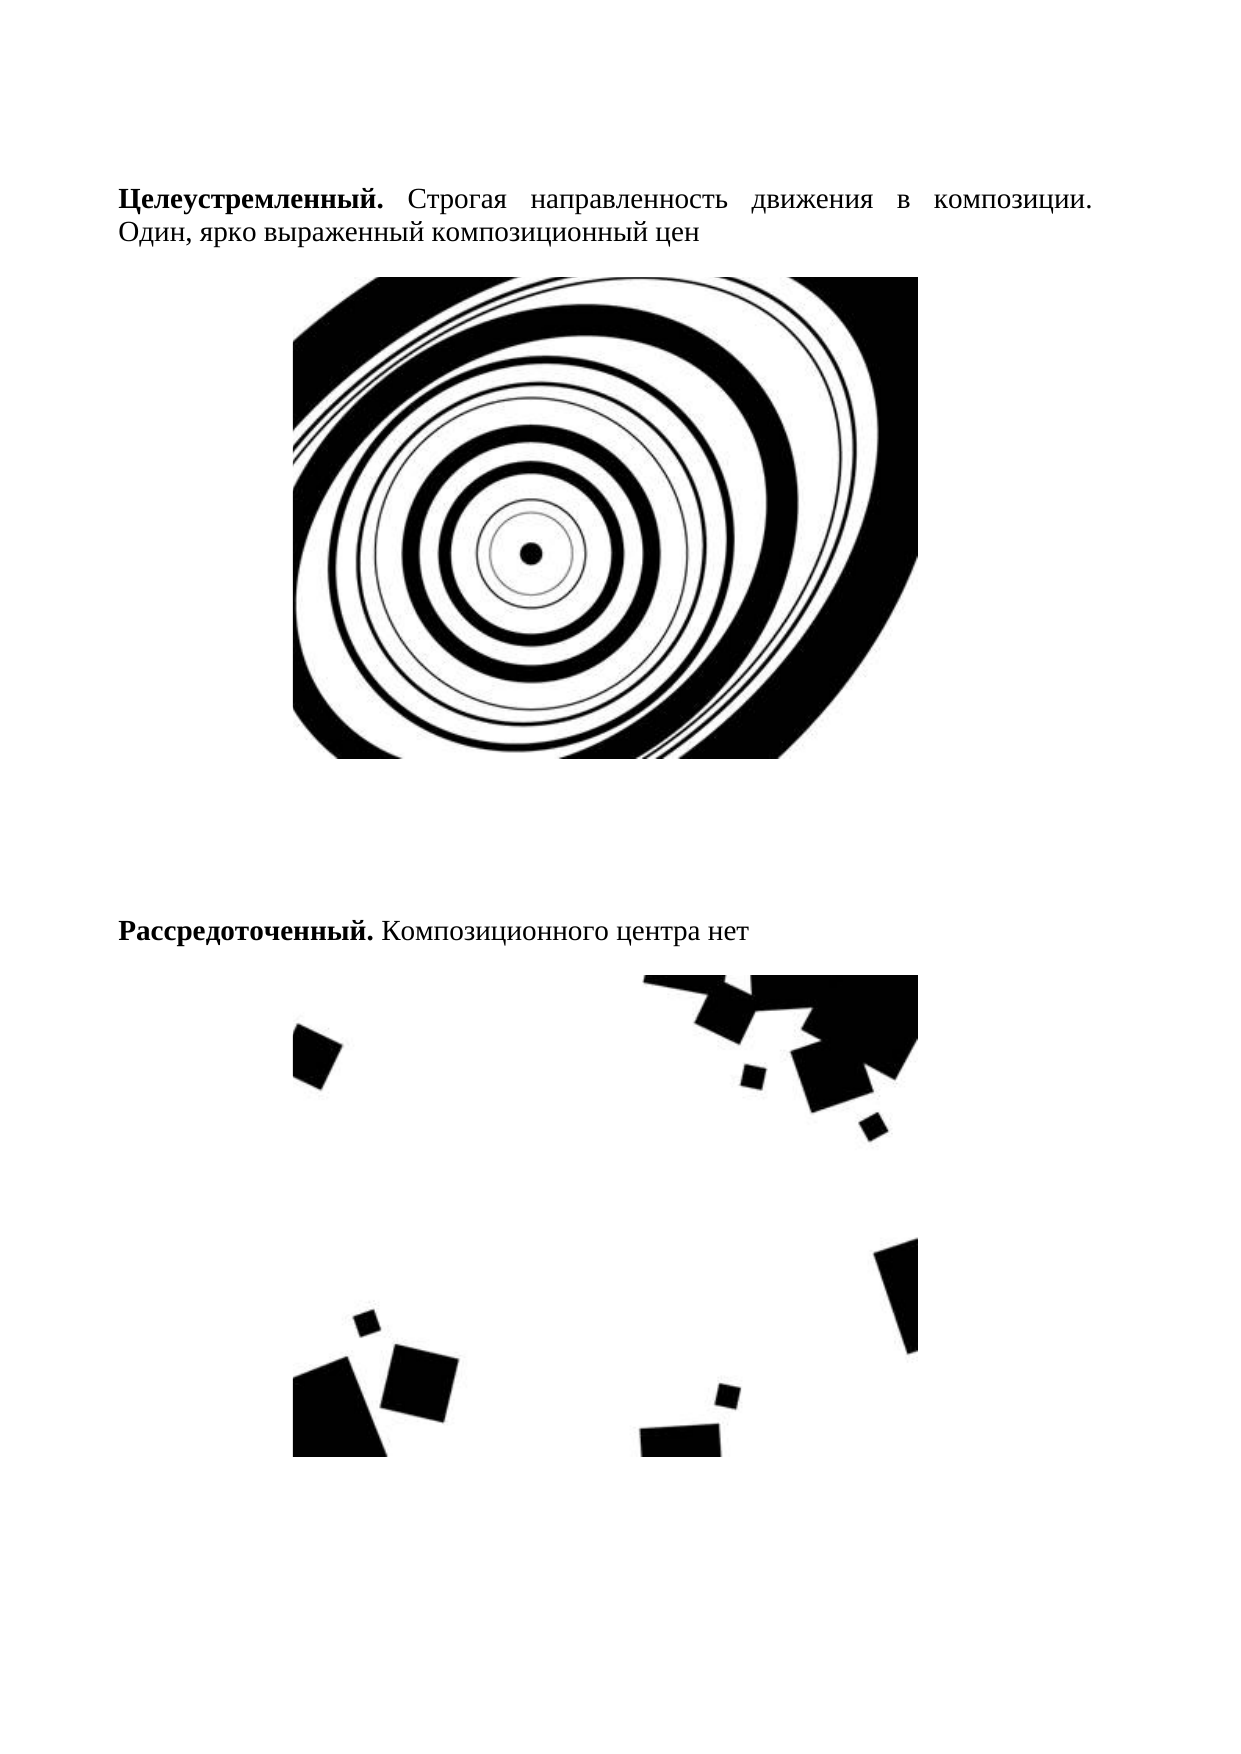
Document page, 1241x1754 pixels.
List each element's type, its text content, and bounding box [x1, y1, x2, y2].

text Целеустремленный. Строгая направленность движения в композиции. Один, ярко выраженный композиционный цен [118, 181, 1093, 248]
picture [292, 277, 918, 759]
text Рассредоточенный. Композиционного центра нет [118, 913, 1093, 946]
picture [292, 975, 918, 1457]
